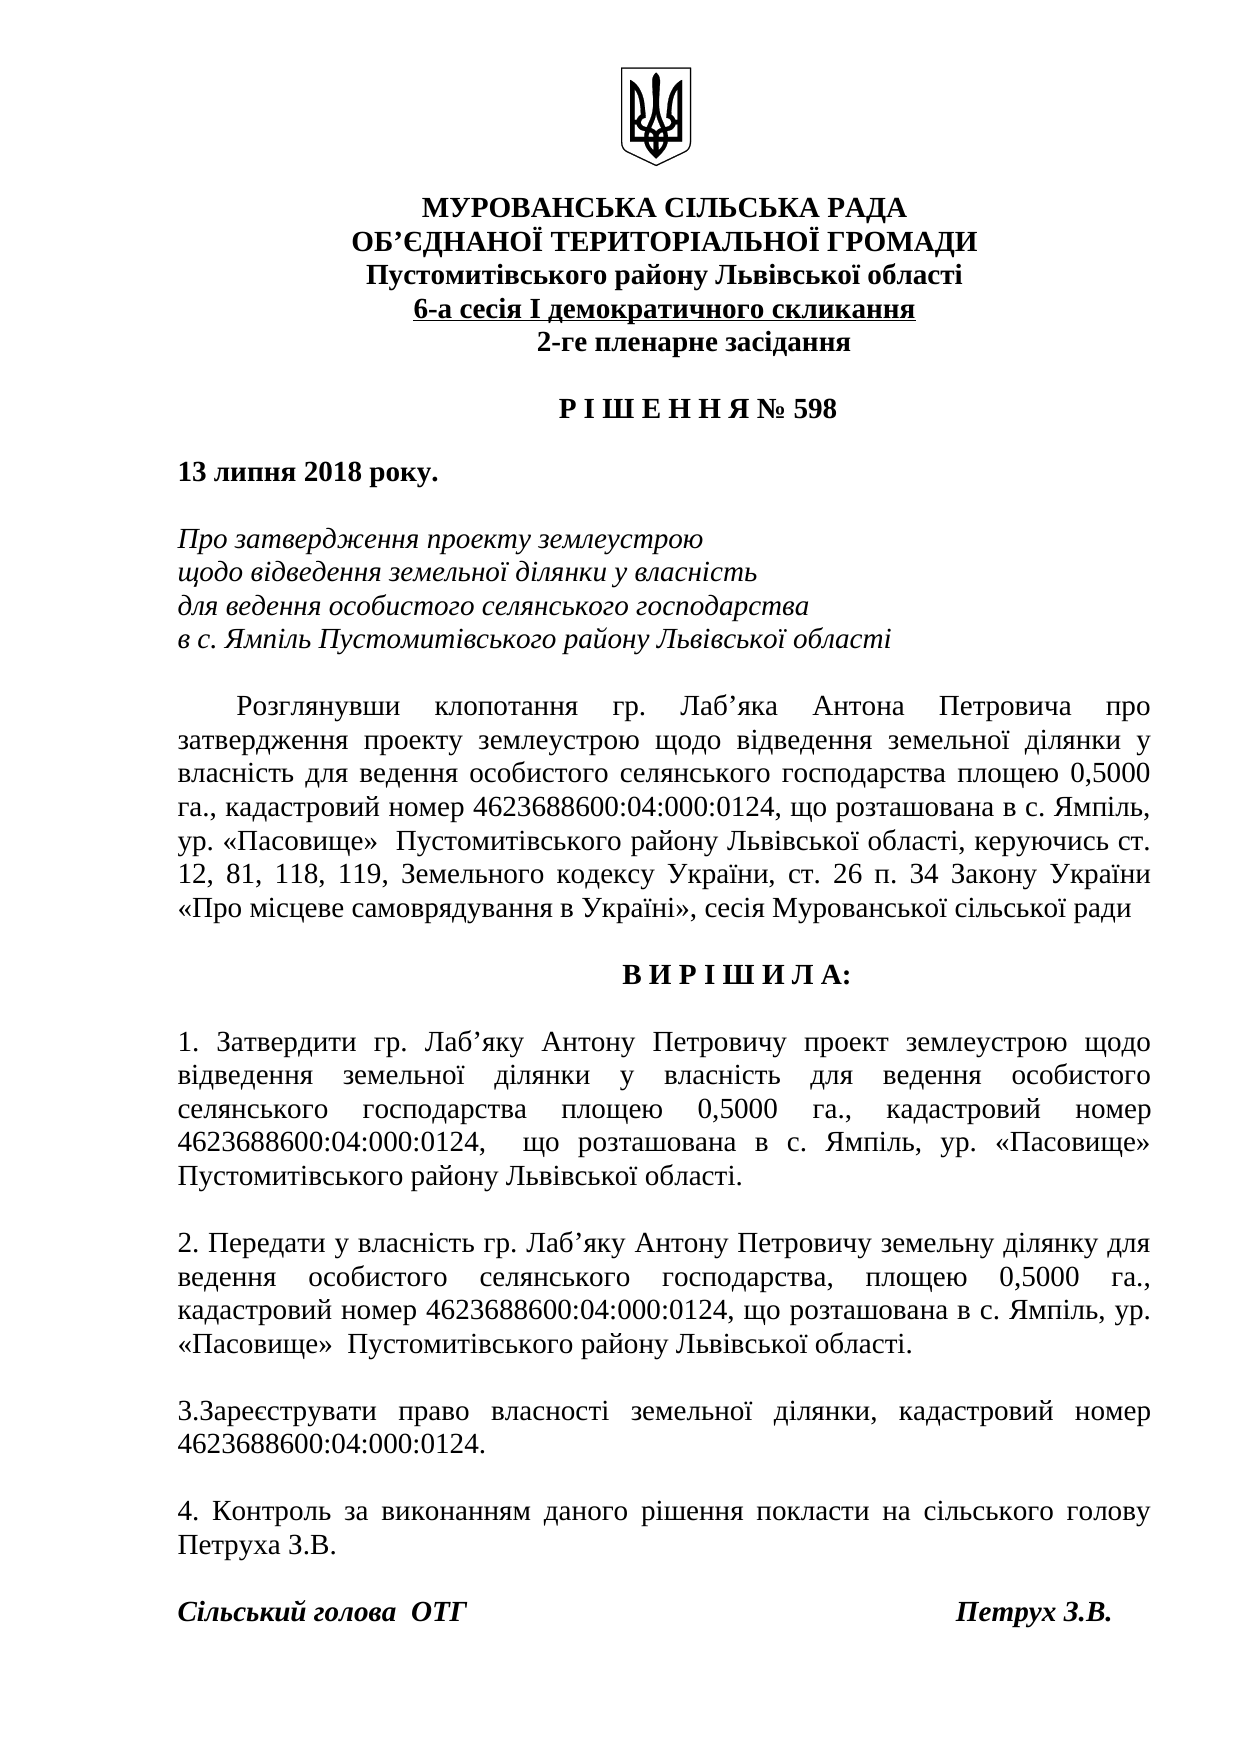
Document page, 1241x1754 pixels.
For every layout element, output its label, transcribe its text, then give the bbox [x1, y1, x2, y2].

text 2. Передати у власність гр. Лаб’яку Антону Петровичу земельну ділянку для ведення особистого селянського господарства, площею 0,5000 га., кадастровий номер 4623688600:04:000:0124, що розташована в с. Ямпіль, ур. «Пасовище» Пустомитівського району Львівської області. [177, 1225, 1152, 1359]
text 13 липня 2018 року. [177, 454, 1152, 487]
text Пустомитівського району Львівської області [177, 257, 1152, 291]
text 4. Контроль за виконанням даного рішення покласти на сільського голову Петруха З.В. [177, 1493, 1152, 1561]
text ОБ’ЄДНАНОЇ ТЕРИТОРІАЛЬНОЇ ГРОМАДИ [177, 224, 1152, 257]
text Про затвердження проекту землеустрою [177, 521, 1152, 554]
text для ведення особистого селянського господарства [177, 588, 1152, 621]
text 3.Зареєструвати право власності земельної ділянки, кадастровий номер 4623688600:04:000:0124. [177, 1393, 1152, 1460]
text Р І Ш Е Н Н Я № 598 [177, 391, 1211, 425]
text 6-а сесія І демократичного скликання [177, 291, 1152, 324]
text МУРОВАНСЬКА СІЛЬСЬКА РАДА [177, 190, 1152, 224]
text щодо відведення земельної ділянки у власність [177, 554, 1152, 588]
text 2-ге пленарне засідання [177, 324, 1211, 358]
text Сільський голова ОТГ Петрух З.В. [177, 1594, 1152, 1628]
text Розглянувши клопотання гр. Лаб’яка Антона Петровича про затвердження проекту землеустрою щодо відведення земельної ділянки у власність для ведення особистого селянського господарства площею 0,5000 га., кадастровий номер 4623688600:04:000:0124, що розташована в с. Ямпіль, ур. «Пасовище» Пустомитівського району Львівської області, керуючись ст. 12, 81, 118, 119, Земельного кодексу України, ст. 26 п. 34 Закону України «Про місцеве самоврядування в Україні», сесія Мурованської сільської ради [177, 688, 1152, 923]
text В И Р І Ш И Л А: [177, 957, 1152, 990]
text 1. Затвердити гр. Лаб’яку Антону Петровичу проект землеустрою щодо відведення земельної ділянки у власність для ведення особистого селянського господарства площею 0,5000 га., кадастровий номер 4623688600:04:000:0124, що розташована в с. Ямпіль, ур. «Пасовище» Пустомитівського району Львівської області. [177, 1024, 1152, 1192]
text в с. Ямпіль Пустомитівського району Львівської області [177, 621, 1152, 655]
